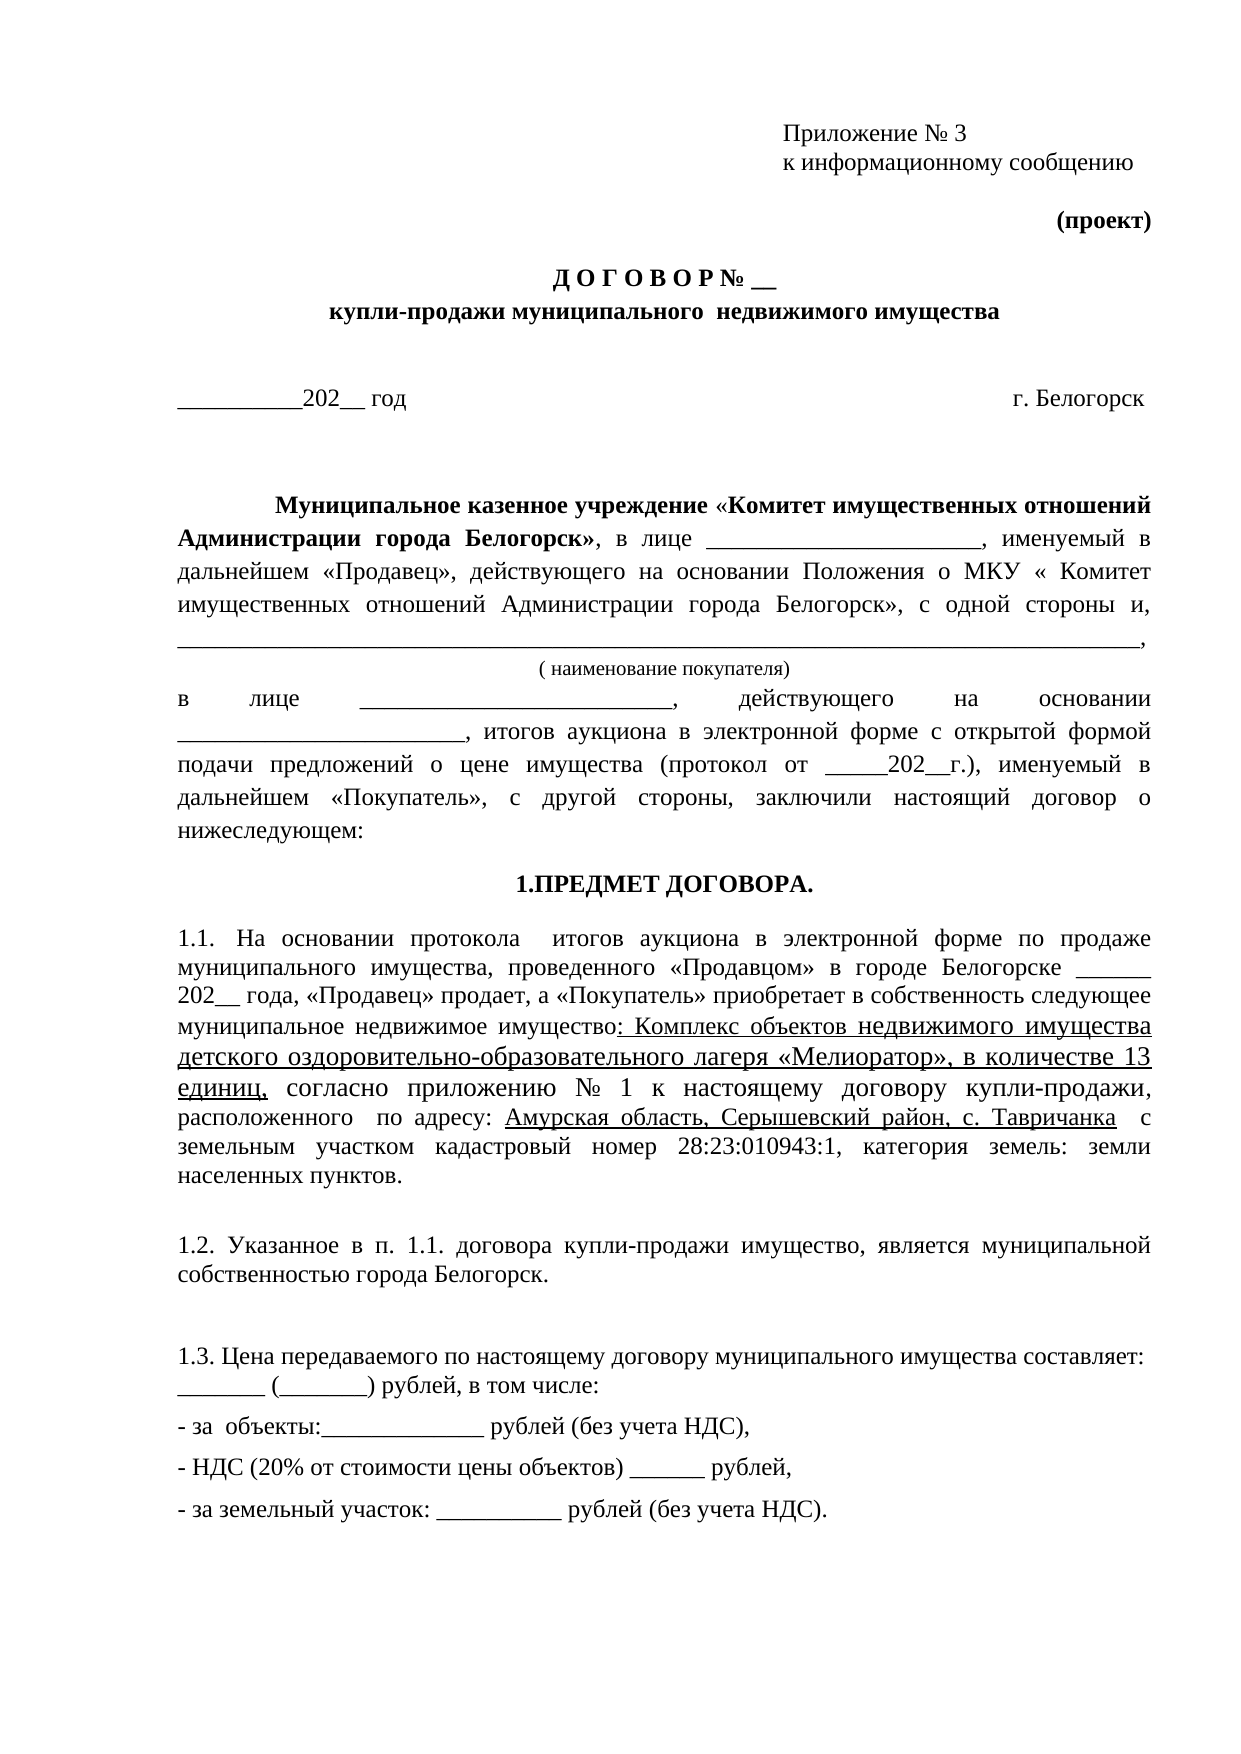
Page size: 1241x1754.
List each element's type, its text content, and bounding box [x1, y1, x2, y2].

text Муниципальное казенное учреждение «Комитет имущественных отношений Администрации города Белогорск», в лице ______________________, именуемый в дальнейшем «Продавец», действующего на основании Положения о МКУ « Комитет имущественных отношений Администрации города Белогорск», с одной стороны и, _____________________________________________________________________________, [177, 490, 1152, 651]
text 1.3. Цена передаваемого по настоящему договору муниципального имущества составляет: _______ (_______) рублей, в том числе: [177, 1341, 1152, 1399]
text купли-продажи муниципального недвижимого имущества [177, 296, 1152, 324]
text ( наименование покупателя) [177, 655, 1152, 679]
list На основании протокола итогов аукциона в электронной форме по продаже муниципального имущества, проведенного «Продавцом» в городе Белогорске ______ 202__ года, «Продавец» продает, а «Покупатель» приобретает в собственность следующее муниципальное недвижимое имущество: Комплекс объектов недвижимого имущества детского оздоровительно-образовательного лагеря «Мелиоратор», в количестве 13 единиц, согласно приложению № 1 к настоящему договору купли-продажи, расположенного по адресу: Амурская область, Серышевский район, с. Тавричанка с земельным участком кадастровый номер 28:23:010943:1, категория земель: земли населенных пунктов. [177, 1069, 1152, 1189]
text к информационному сообщению [783, 147, 1152, 176]
text Приложение № 3 [783, 118, 1152, 147]
list На основании протокола итогов аукциона в электронной форме по продаже муниципального имущества, проведенного «Продавцом» в городе Белогорске ______ 202__ года, «Продавец» продает, а «Покупатель» приобретает в собственность следующее муниципальное недвижимое имущество: Комплекс объектов недвижимого имущества детского оздоровительно-образовательного лагеря «Мелиоратор», в количестве 13 единиц, согласно приложению № 1 к настоящему договору купли-продажи, расположенного по адресу: Амурская область, Серышевский район, с. Тавричанка с земельным участком кадастровый номер 28:23:010943:1, категория земель: земли населенных пунктов. [177, 923, 1152, 1067]
text (проект) [177, 205, 1152, 233]
text - за объекты:_____________ рублей (без учета НДС), [177, 1411, 1152, 1440]
text __________202__ год г. Белогорск [177, 383, 1152, 411]
text в лице _________________________, действующего на основании _______________________, итогов аукциона в электронной форме с открытой формой подачи предложений о цене имущества (протокол от _____202__г.), именуемый в дальнейшем «Покупатель», с другой стороны, заключили настоящий договор о нижеследующем: [177, 683, 1152, 844]
text - НДС (20% от стоимости цены объектов) ______ рублей, [177, 1452, 1152, 1481]
text Д О Г О В О Р № __ [177, 263, 1152, 291]
text 1.2. Указанное в п. 1.1. договора купли-продажи имущество, является муниципальной собственностью города Белогорск. [177, 1230, 1152, 1287]
text 1.ПРЕДМЕТ ДОГОВОРА. [177, 869, 1152, 898]
text - за земельный участок: __________ рублей (без учета НДС). [177, 1494, 1152, 1522]
